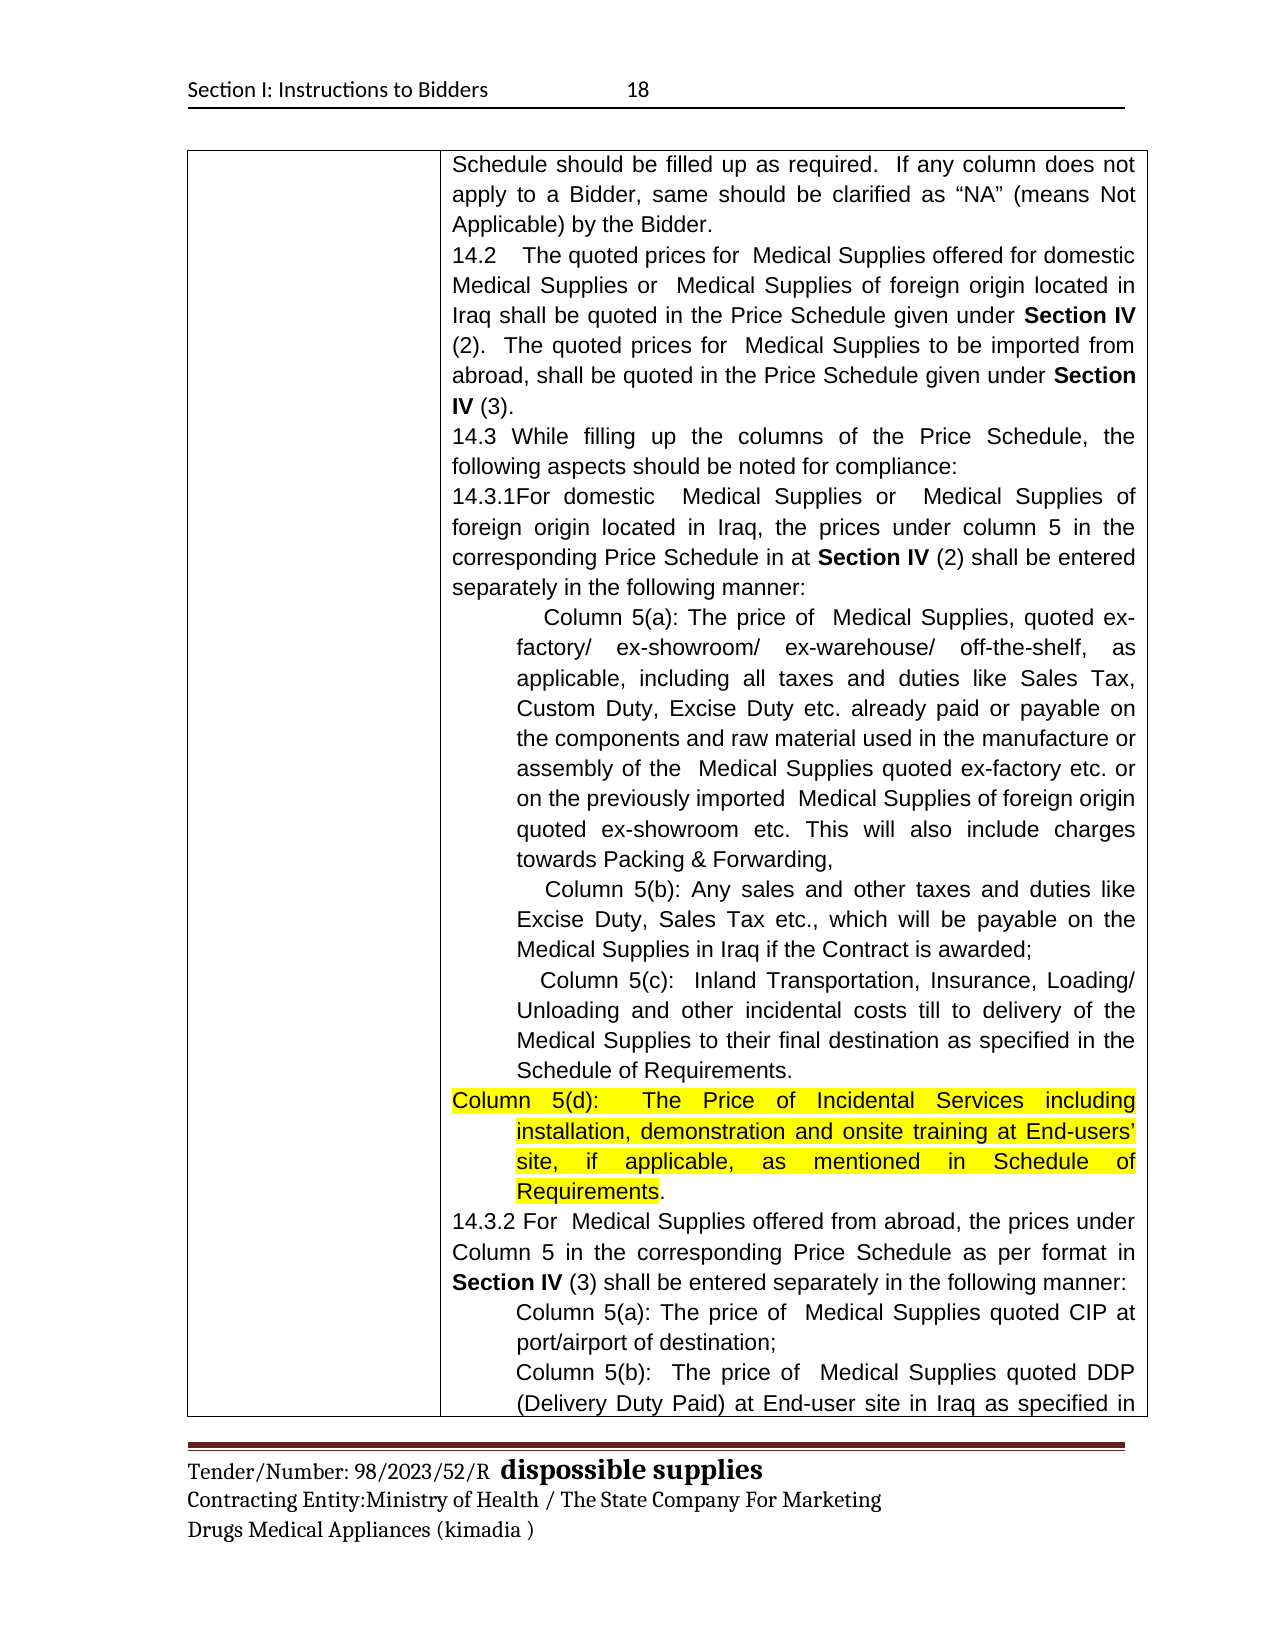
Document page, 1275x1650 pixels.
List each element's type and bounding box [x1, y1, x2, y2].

table_cell [188, 151, 440, 1416]
table_cell [441, 151, 1147, 1416]
